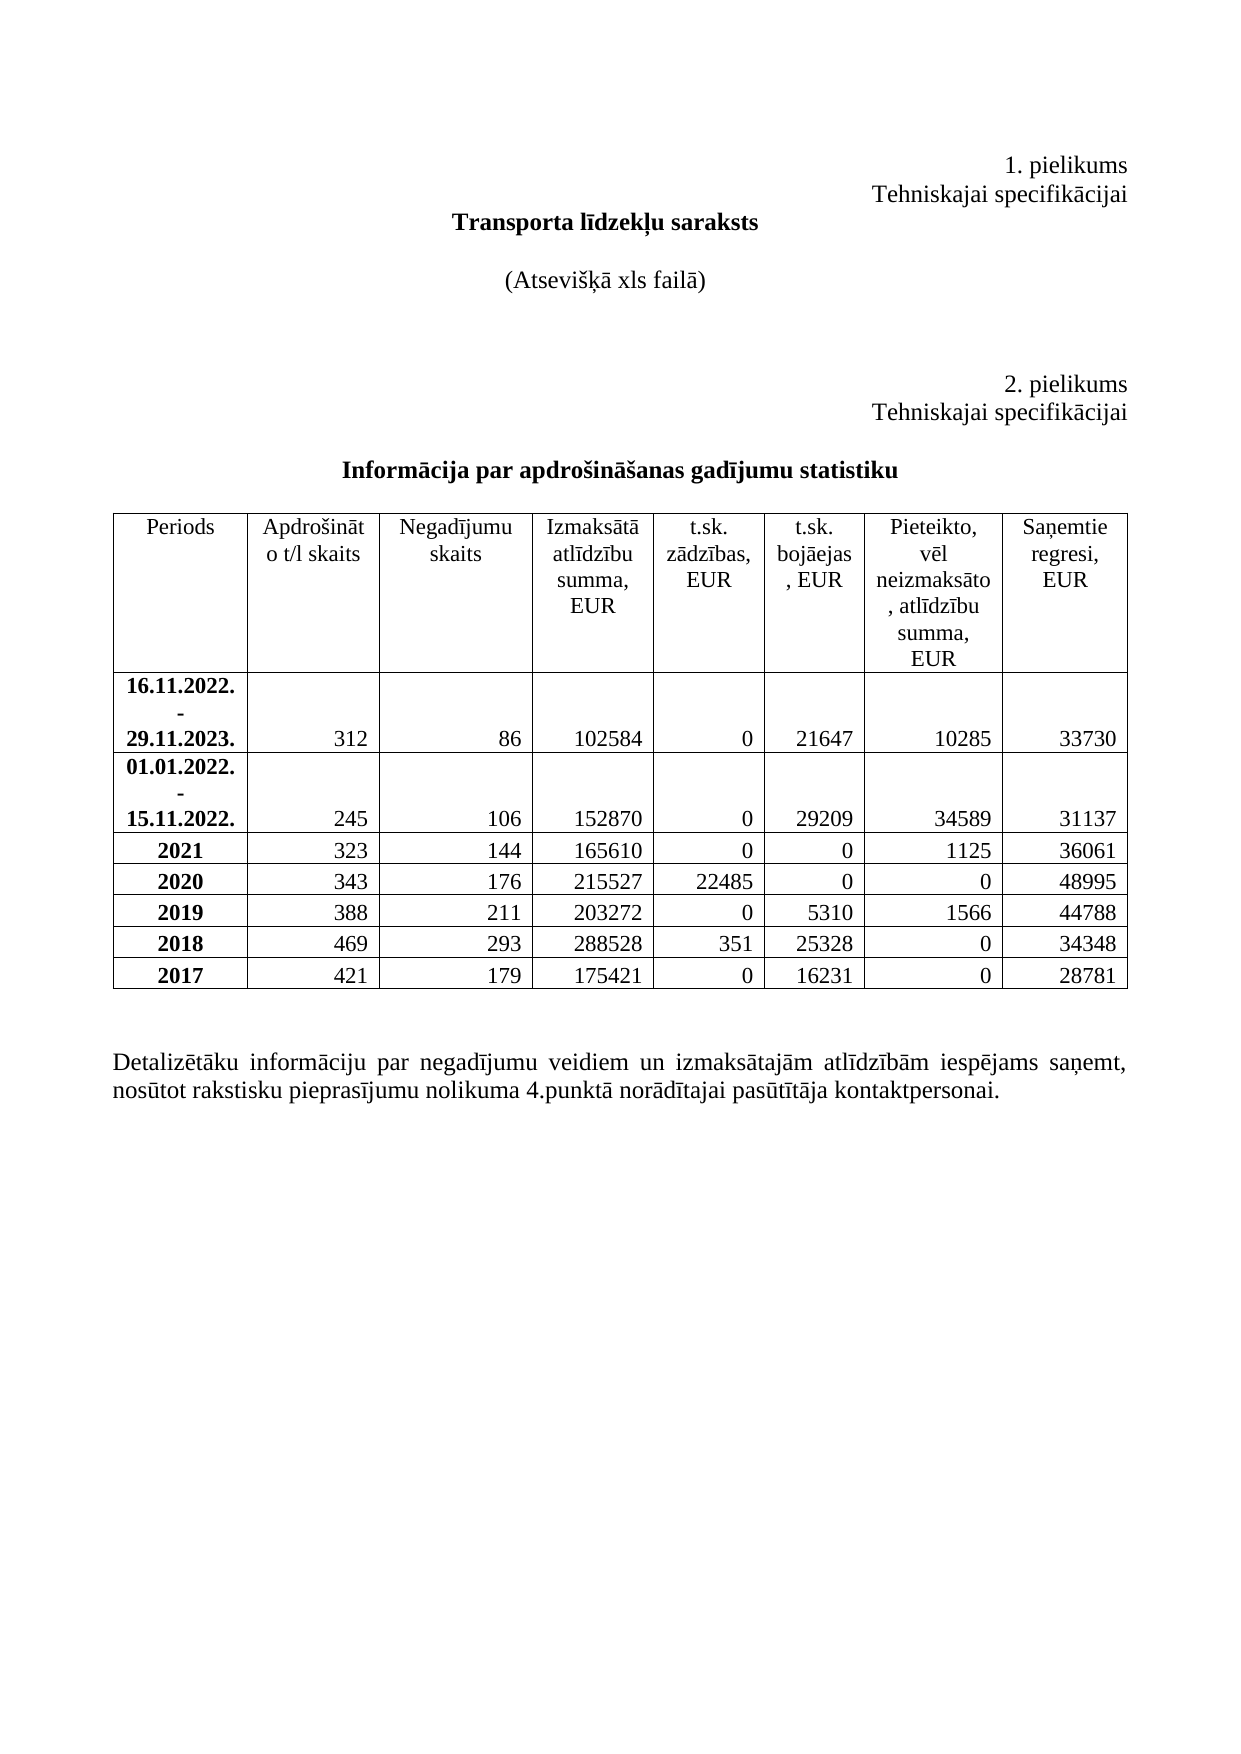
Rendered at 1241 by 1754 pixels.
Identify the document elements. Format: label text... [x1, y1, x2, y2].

table_cell 2021 [114, 833, 247, 863]
table_header Transporta līdzekļu saraksts (Atsevišķā xls failā) [124, 208, 1086, 313]
table_cell 2017 [114, 958, 247, 988]
table_cell 01.01.2022.-15.11.2022. [114, 753, 247, 832]
table_header t.sk. bojāejas, EUR [765, 514, 864, 672]
table_cell 29209 [765, 753, 864, 832]
table_cell 102584 [533, 673, 653, 752]
table_cell 152870 [533, 753, 653, 832]
table_cell 44788 [1003, 895, 1127, 926]
table_cell 469 [248, 927, 379, 957]
table_cell 0 [865, 927, 1002, 957]
table_cell 215527 [533, 864, 653, 894]
text Informācija par apdrošināšanas gadījumu statistiku [112, 455, 1128, 484]
table_header Izmaksātā atlīdzību summa, EUR [533, 514, 653, 672]
table_cell 165610 [533, 833, 653, 863]
table_cell 312 [248, 673, 379, 752]
table_cell 343 [248, 864, 379, 894]
table_cell 2019 [114, 895, 247, 926]
text Tehniskajai specifikācijai [112, 397, 1128, 426]
table_cell 2018 [114, 927, 247, 957]
text Tehniskajai specifikācijai [112, 179, 1128, 207]
table_cell 203272 [533, 895, 653, 926]
table_cell 421 [248, 958, 379, 988]
text 1. pielikums [112, 150, 1128, 179]
table_header Saņemtie regresi, EUR [1003, 514, 1127, 672]
table_cell 21647 [765, 673, 864, 752]
table_cell 16.11.2022.-29.11.2023. [114, 673, 247, 752]
table_cell 293 [380, 927, 532, 957]
text 2. pielikums [112, 369, 1128, 397]
table_cell 0 [654, 958, 764, 988]
table_cell 31137 [1003, 753, 1127, 832]
table_cell 0 [865, 958, 1002, 988]
table_header Periods [114, 514, 247, 672]
table_cell 10285 [865, 673, 1002, 752]
table_cell 211 [380, 895, 532, 926]
table_cell 144 [380, 833, 532, 863]
table_header Negadījumu skaits [380, 514, 532, 672]
table_cell 106 [380, 753, 532, 832]
table_cell 0 [654, 753, 764, 832]
table_cell 0 [765, 833, 864, 863]
table_cell 0 [865, 864, 1002, 894]
table_cell 34589 [865, 753, 1002, 832]
table_cell 0 [654, 673, 764, 752]
table_cell 0 [654, 895, 764, 926]
table_cell 288528 [533, 927, 653, 957]
table_cell 388 [248, 895, 379, 926]
table_cell 48995 [1003, 864, 1127, 894]
table_cell 176 [380, 864, 532, 894]
table_cell 16231 [765, 958, 864, 988]
table_cell 33730 [1003, 673, 1127, 752]
text Detalizētāku informāciju par negadījumu veidiem un izmaksātajām atlīdzībām iespējams saņemt, nosūtot rakstisku pieprasījumu nolikuma 4.punktā norādītajai pasūtītāja kontaktpersonai. [112, 1047, 1128, 1104]
table_cell 36061 [1003, 833, 1127, 863]
table_cell 28781 [1003, 958, 1127, 988]
table_header t.sk. zādzības, EUR [654, 514, 764, 672]
table_cell 5310 [765, 895, 864, 926]
table_cell 25328 [765, 927, 864, 957]
table_cell 175421 [533, 958, 653, 988]
table_cell 2020 [114, 864, 247, 894]
table_cell 179 [380, 958, 532, 988]
table_cell 351 [654, 927, 764, 957]
table_cell 0 [765, 864, 864, 894]
table_cell 1125 [865, 833, 1002, 863]
table_cell 86 [380, 673, 532, 752]
table_cell 22485 [654, 864, 764, 894]
table_cell 323 [248, 833, 379, 863]
table_cell 0 [654, 833, 764, 863]
table_cell 34348 [1003, 927, 1127, 957]
table_header Pieteikto, vēl neizmaksāto, atlīdzību summa, EUR [865, 514, 1002, 672]
table_header Apdrošināto t/l skaits [248, 514, 379, 672]
table_cell 245 [248, 753, 379, 832]
table_cell 1566 [865, 895, 1002, 926]
